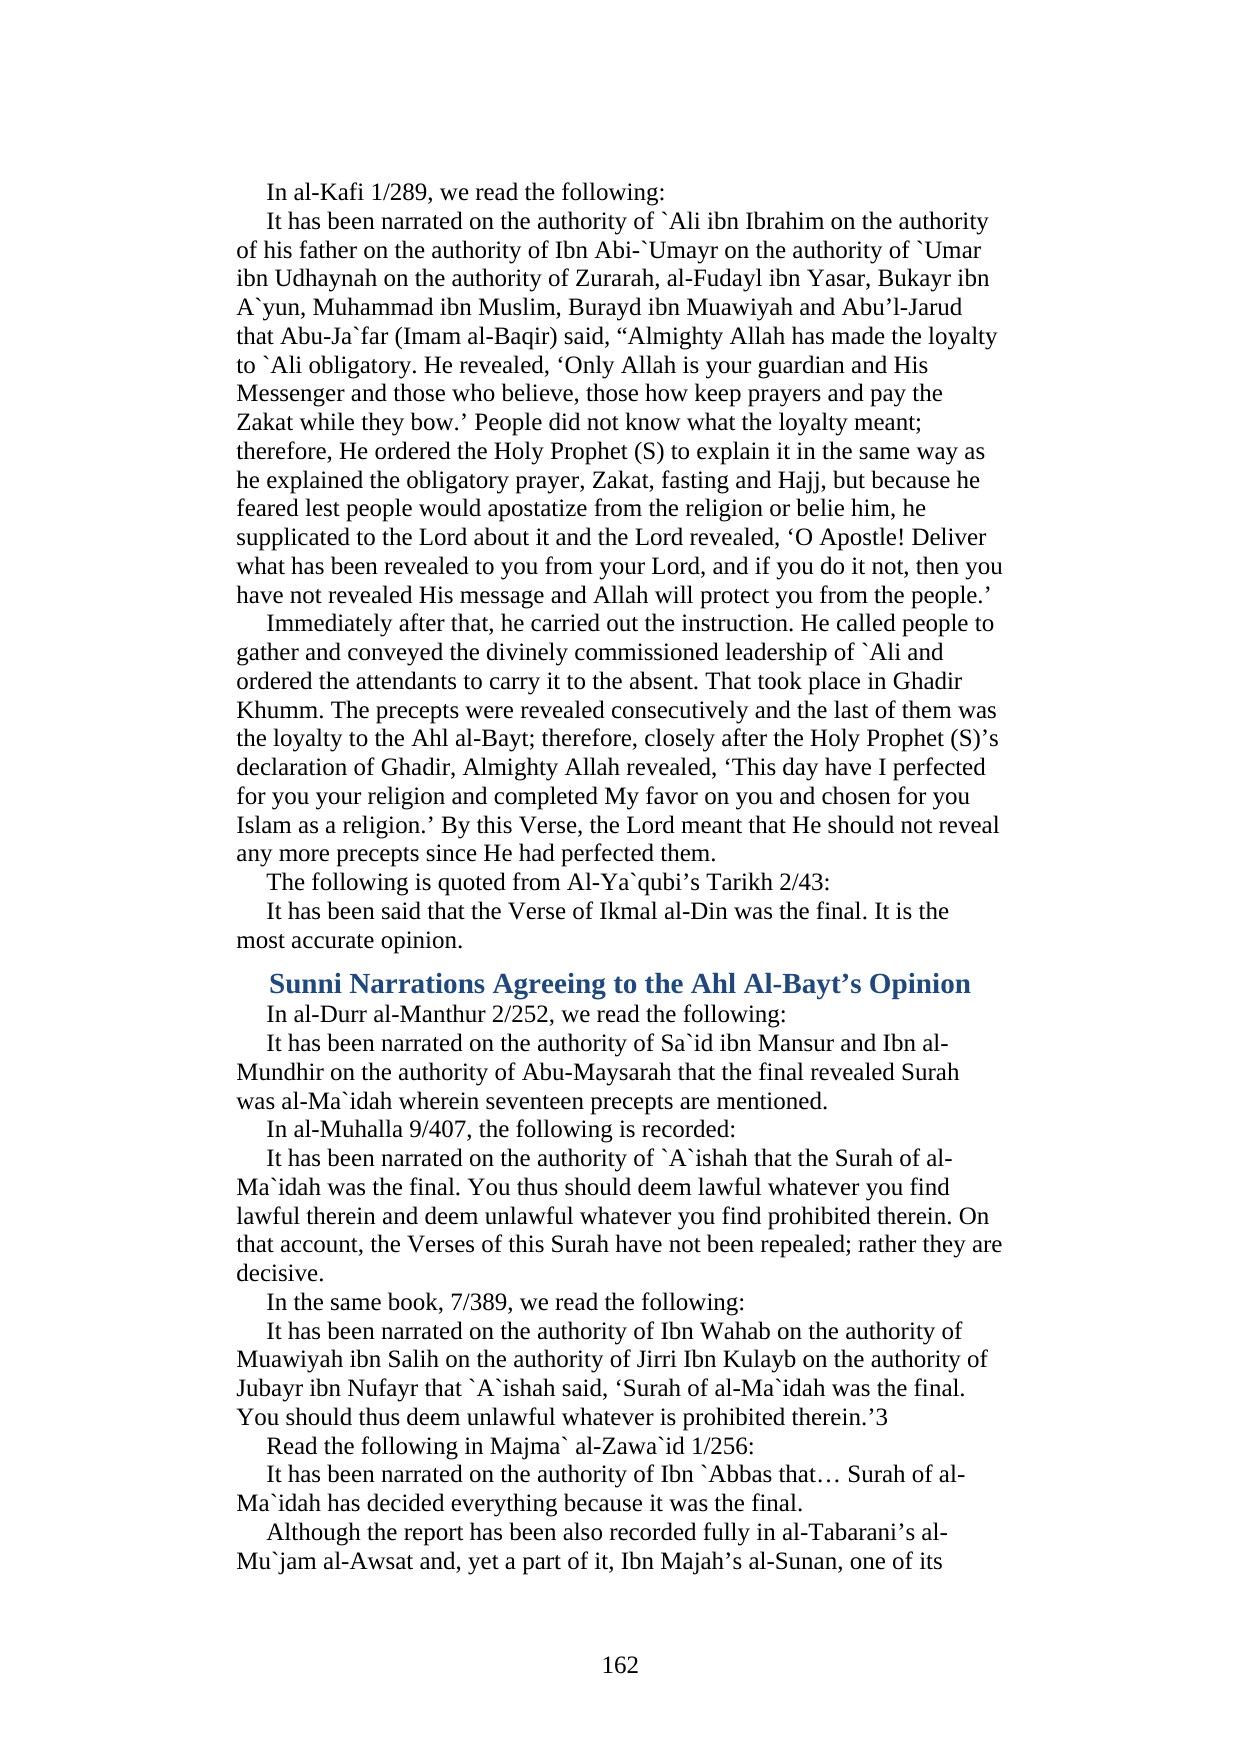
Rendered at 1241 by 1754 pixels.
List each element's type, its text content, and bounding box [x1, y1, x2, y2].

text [236, 1517, 1004, 1574]
text It has been narrated on the authority of Sa`id ibn Mansur and Ibn al-Mundhir on the authority of Abu-Maysarah that the final revealed Surah was al-Ma`idah wherein seventeen precepts are mentioned. [236, 1028, 1004, 1114]
text In the same book, 7/389, we read the following: [236, 1287, 1004, 1316]
text It has been narrated on the authority of `Ali ibn Ibrahim on the authority of his father on the authority of Ibn Abi-`Umayr on the authority of `Umar ibn Udhaynah on the authority of Zurarah, al-Fudayl ibn Yasar, Bukayr ibn A`yun, Muhammad ibn Muslim, Burayd ibn Muawiyah and Abu’l-Jarud that Abu-Ja`far (Imam al-Baqir) said, “Almighty Allah has made the loyalty to `Ali obligatory. He revealed, ‘Only Allah is your guardian and His Messenger and those who believe, those how keep prayers and pay the Zakat while they bow.’ People did not know what the loyalty meant; therefore, He ordered the Holy Prophet (S) to explain it in the same way as he explained the obligatory prayer, Zakat, fasting and Hajj, but because he feared lest people would apostatize from the religion or belie him, he supplicated to the Lord about it and the Lord revealed, ‘O Apostle! Deliver what has been revealed to you from your Lord, and if you do it not, then you have not revealed His message and Allah will protect you from the people.’ [236, 206, 1004, 608]
text In al-Durr al-Manthur 2/252, we read the following: [236, 999, 1004, 1028]
text In al-Kafi 1/289, we read the following: [236, 177, 1004, 206]
subtitle Sunni Narrations Agreeing to the Ahl Al-Bayt’s Opinion [236, 966, 1004, 999]
text In al-Muhalla 9/407, the following is recorded: [236, 1114, 1004, 1143]
text Immediately after that, he carried out the instruction. He called people to gather and conveyed the divinely commissioned leadership of `Ali and ordered the attendants to carry it to the absent. That took place in Ghadir Khumm. The precepts were revealed consecutively and the last of them was the loyalty to the Ahl al-Bayt; therefore, closely after the Holy Prophet (S)’s declaration of Ghadir, Almighty Allah revealed, ‘This day have I perfected for you your religion and completed My favor on you and chosen for you Islam as a religion.’ By this Verse, the Lord meant that He should not reveal any more precepts since He had perfected them. [236, 608, 1004, 867]
text The following is quoted from Al-Ya`qubi’s Tarikh 2/43: [236, 867, 1004, 896]
text Read the following in Majma` al-Zawa`id 1/256: [236, 1431, 1004, 1459]
text It has been narrated on the authority of Ibn `Abbas that… Surah of al-Ma`idah has decided everything because it was the final. [236, 1459, 1004, 1517]
text It has been narrated on the authority of `A`ishah that the Surah of al-Ma`idah was the final. You thus should deem lawful whatever you find lawful therein and deem unlawful whatever you find prohibited therein. On that account, the Verses of this Surah have not been repealed; rather they are decisive. [236, 1143, 1004, 1287]
text It has been narrated on the authority of Ibn Wahab on the authority of Muawiyah ibn Salih on the authority of Jirri Ibn Kulayb on the authority of Jubayr ibn Nufayr that `A`ishah said, ‘Surah of al-Ma`idah was the final. You should thus deem unlawful whatever is prohibited therein.’3 [236, 1316, 1004, 1431]
text It has been said that the Verse of Ikmal al-Din was the final. It is the most accurate opinion. [236, 896, 1004, 953]
